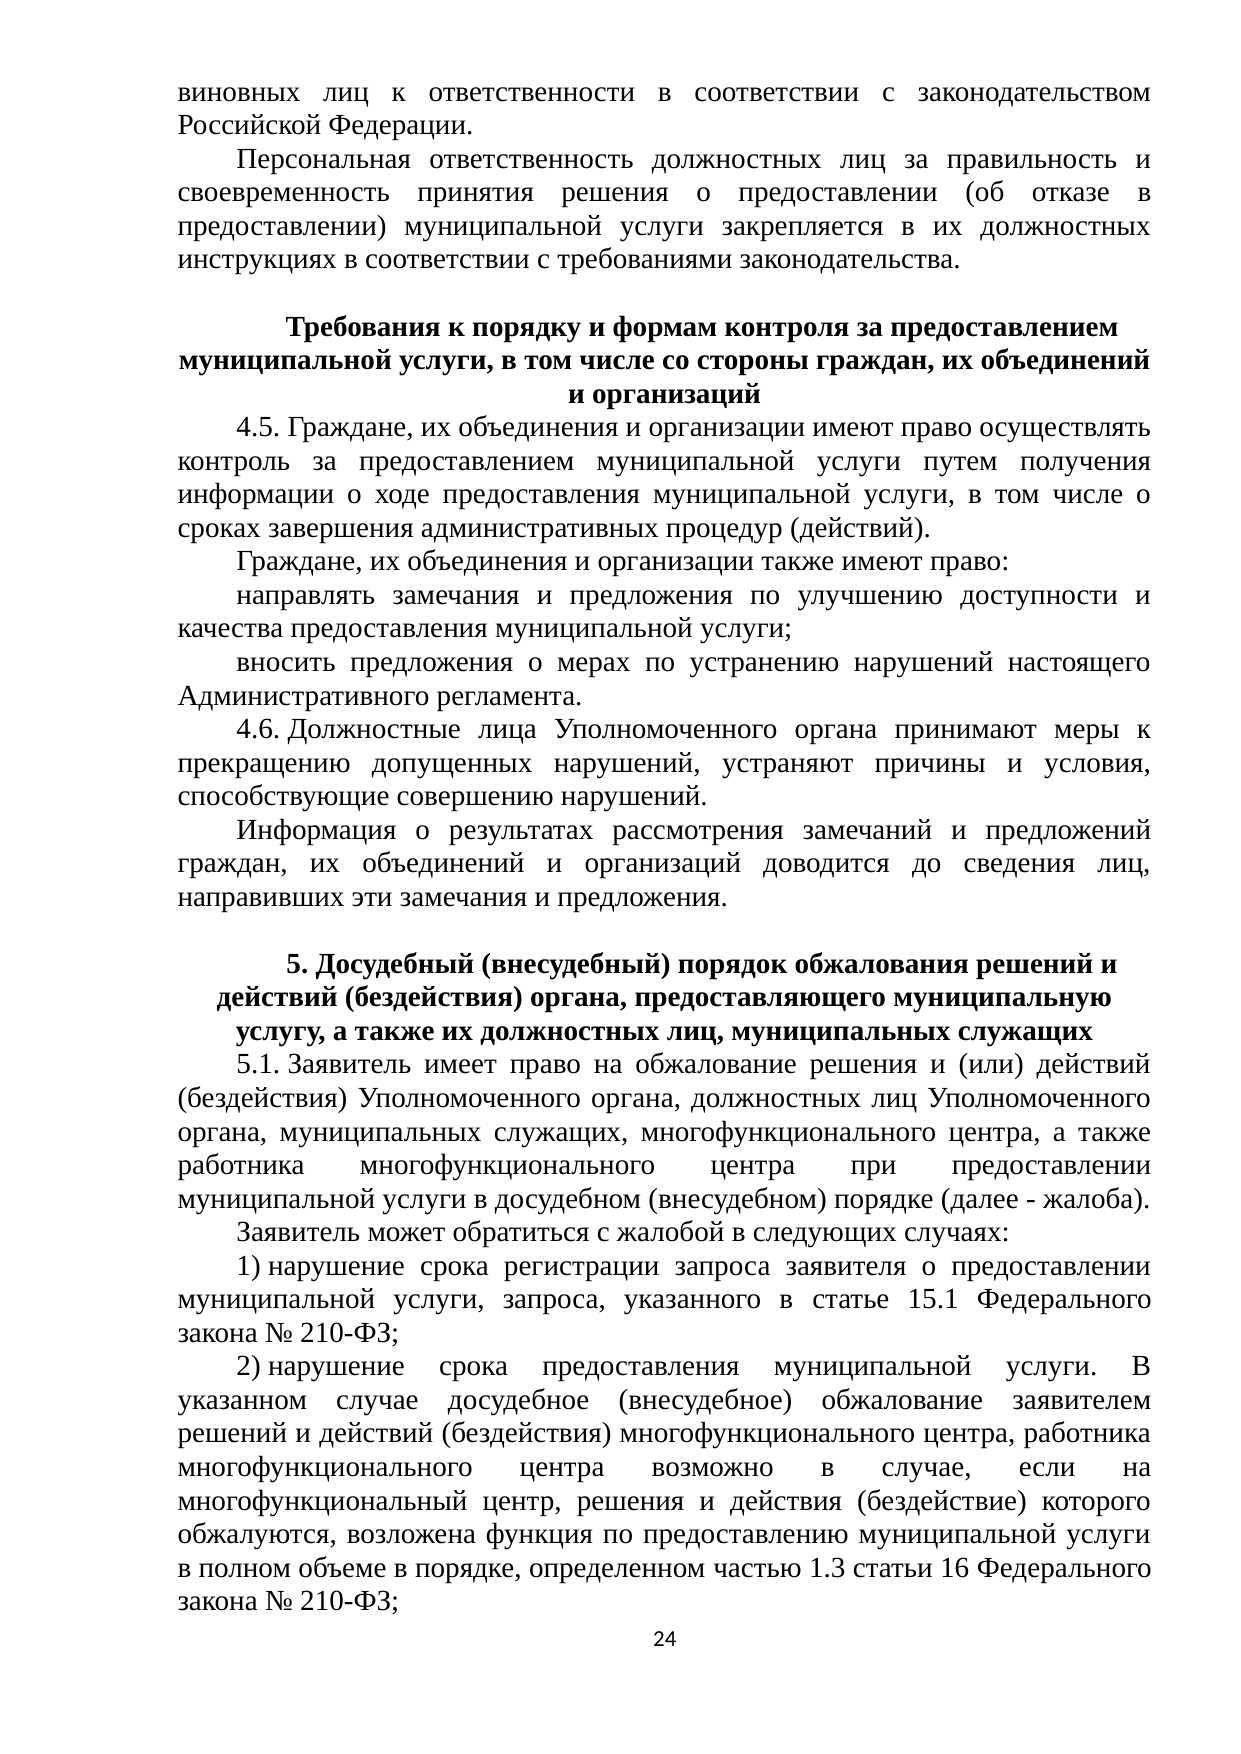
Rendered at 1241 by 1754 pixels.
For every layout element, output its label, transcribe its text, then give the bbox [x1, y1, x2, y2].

text 4.5. Граждане, их объединения и организации имеют право осуществлять контроль за предоставлением муниципальной услуги путем получения информации о ходе предоставления муниципальной услуги, в том числе о сроках завершения административных процедур (действий). [177, 409, 1152, 543]
text 1) нарушение срока регистрации запроса заявителя о предоставлении муниципальной услуги, запроса, указанного в статье 15.1 Федерального закона № 210-ФЗ; [177, 1248, 1152, 1348]
text Информация о результатах рассмотрения замечаний и предложений граждан, их объединений и организаций доводится до сведения лиц, направивших эти замечания и предложения. [177, 812, 1152, 912]
text Требования к порядку и формам контроля за предоставлением муниципальной услуги, в том числе со стороны граждан, их объединений и организаций [177, 309, 1152, 409]
text Персональная ответственность должностных лиц за правильность и своевременность принятия решения о предоставлении (об отказе в предоставлении) муниципальной услуги закрепляется в их должностных инструкциях в соответствии с требованиями законодательства. [177, 141, 1152, 275]
text 5.1. Заявитель имеет право на обжалование решения и (или) действий (бездействия) Уполномоченного органа, должностных лиц Уполномоченного органа, муниципальных служащих, многофункционального центра, а также работника многофункционального центра при предоставлении муниципальной услуги в досудебном (внесудебном) порядке (далее - жалоба). [177, 1047, 1152, 1214]
text 2) нарушение срока предоставления муниципальной услуги. В указанном случае досудебное (внесудебное) обжалование заявителем решений и действий (бездействия) многофункционального центра, работника многофункционального центра возможно в случае, если на многофункциональный центр, решения и действия (бездействие) которого обжалуются, возложена функция по предоставлению муниципальной услуги в полном объеме в порядке, определенном частью 1.3 статьи 16 Федерального закона № 210-ФЗ; [177, 1348, 1152, 1617]
text Заявитель может обратиться с жалобой в следующих случаях: [177, 1214, 1152, 1248]
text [177, 74, 1152, 141]
text 4.6. Должностные лица Уполномоченного органа принимают меры к прекращению допущенных нарушений, устраняют причины и условия, способствующие совершению нарушений. [177, 711, 1152, 812]
text Граждане, их объединения и организации также имеют право: [177, 543, 1152, 577]
text направлять замечания и предложения по улучшению доступности и качества предоставления муниципальной услуги; [177, 577, 1152, 644]
text 5. Досудебный (внесудебный) порядок обжалования решений и действий (бездействия) органа, предоставляющего муниципальную услугу, а также их должностных лиц, муниципальных служащих [177, 946, 1152, 1047]
text вносить предложения о мерах по устранению нарушений настоящего Административного регламента. [177, 644, 1152, 711]
